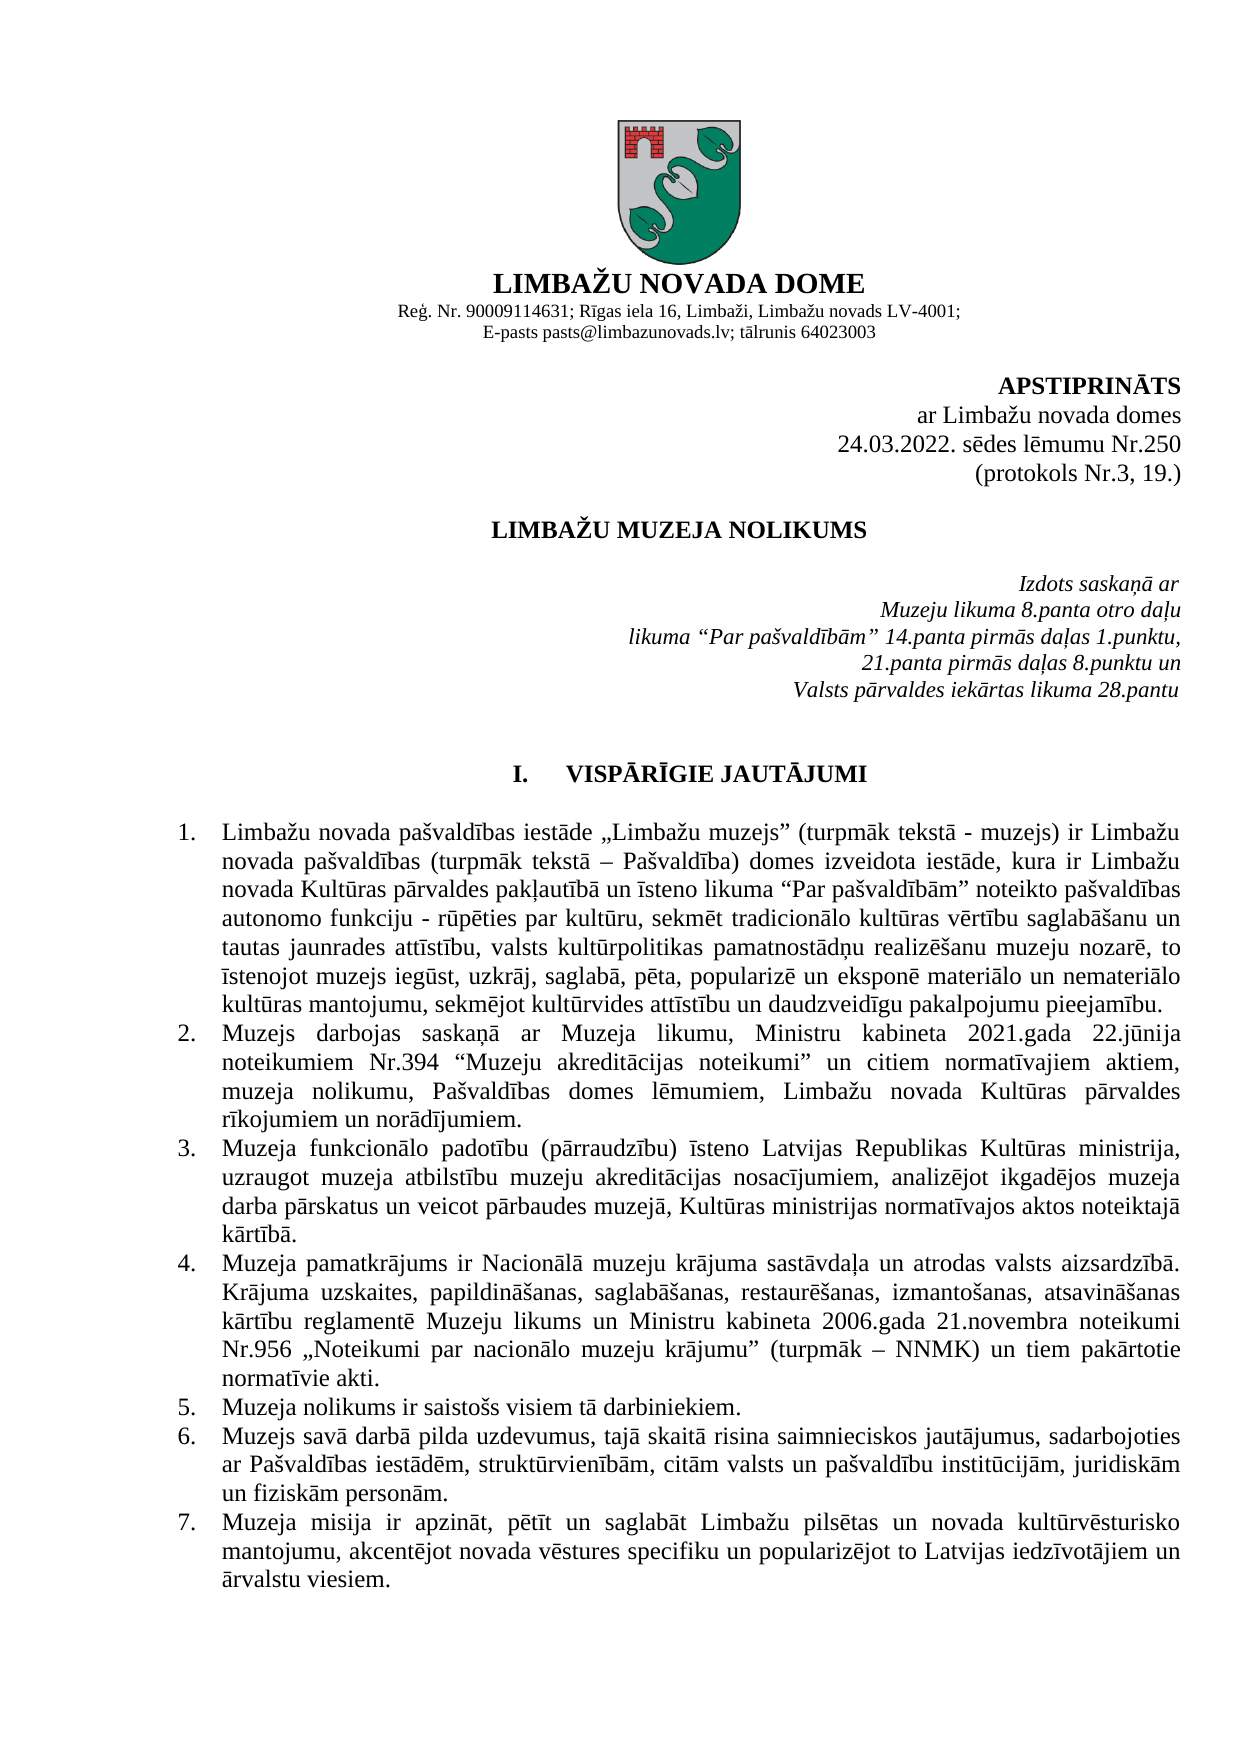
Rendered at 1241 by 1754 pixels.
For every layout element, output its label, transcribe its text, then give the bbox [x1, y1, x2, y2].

text Reģ. Nr. 90009114631; Rīgas iela 16, Limbaži, Limbažu novads LV-4001; [177, 299, 1181, 321]
list Muzeja funkcionālo padotību (pārraudzību) īsteno Latvijas Republikas Kultūras ministrija, uzraugot muzeja atbilstību muzeju akreditācijas nosacījumiem, analizējot ikgadējos muzeja darba pārskatus un veicot pārbaudes muzejā, Kultūras ministrijas normatīvajos aktos noteiktajā kārtībā. [177, 1133, 1181, 1248]
text likuma “Par pašvaldībām” 14.panta pirmās daļas 1.punktu, [177, 623, 1181, 649]
list VISPĀRĪGIE JAUTĀJUMI [215, 759, 1181, 788]
list Muzeja pamatkrājums ir Nacionālā muzeju krājuma sastāvdaļa un atrodas valsts aizsardzībā. Krājuma uzskaites, papildināšanas, saglabāšanas, restaurēšanas, izmantošanas, atsavināšanas kārtību reglamentē Muzeju likums un Ministru kabineta 2006.gada 21.novembra noteikumi Nr.956 „Noteikumi par nacionālo muzeju krājumu” (turpmāk – NNMK) un tiem pakārtotie normatīvie akti. [177, 1248, 1181, 1392]
list Muzeja misija ir apzināt, pētīt un saglabāt Limbažu pilsētas un novada kultūrvēsturisko mantojumu, akcentējot novada vēstures specifiku un popularizējot to Latvijas iedzīvotājiem un ārvalstu viesiem. [177, 1507, 1181, 1593]
list Muzeja nolikums ir saistošs visiem tā darbiniekiem. [177, 1392, 1181, 1421]
text ar Limbažu novada domes [177, 400, 1181, 429]
text Izdots saskaņā ar [177, 570, 1181, 597]
picture [616, 118, 743, 266]
text APSTIPRINĀTS [177, 371, 1181, 400]
text Limbažu novada DOME [177, 266, 1181, 299]
text Valsts pārvaldes iekārtas likuma 28.pantu [177, 676, 1181, 702]
list Limbažu novada pašvaldības iestāde „Limbažu muzejs” (turpmāk tekstā - muzejs) ir Limbažu novada pašvaldības (turpmāk tekstā – Pašvaldība) domes izveidota iestāde, kura ir Limbažu novada Kultūras pārvaldes pakļautībā un īsteno likuma “Par pašvaldībām” noteikto pašvaldības autonomo funkciju - rūpēties par kultūru, sekmēt tradicionālo kultūras vērtību saglabāšanu un tautas jaunrades attīstību, valsts kultūrpolitikas pamatnostādņu realizēšanu muzeju nozarē, to īstenojot muzejs iegūst, uzkrāj, saglabā, pēta, popularizē un eksponē materiālo un nemateriālo kultūras mantojumu, sekmējot kultūrvides attīstību un daudzveidīgu pakalpojumu pieejamību. [177, 817, 1181, 1018]
subtitle LIMBAŽU MUZEJA NOLIKUMS [177, 515, 1181, 544]
text 24.03.2022. sēdes lēmumu Nr.250 [177, 429, 1181, 458]
text Muzeju likuma 8.panta otro daļu [177, 597, 1181, 623]
text (protokols Nr.3, 19.) [177, 458, 1181, 486]
text E-pasts pasts@limbazunovads.lv; tālrunis 64023003 [177, 321, 1181, 343]
list Muzejs savā darbā pilda uzdevumus, tajā skaitā risina saimnieciskos jautājumus, sadarbojoties ar Pašvaldības iestādēm, struktūrvienībām, citām valsts un pašvaldību institūcijām, juridiskām un fiziskām personām. [177, 1421, 1181, 1507]
text 21.panta pirmās daļas 8.punktu un [177, 649, 1181, 676]
list Muzejs darbojas saskaņā ar Muzeja likumu, Ministru kabineta 2021.gada 22.jūnija noteikumiem Nr.394 “Muzeju akreditācijas noteikumi” un citiem normatīvajiem aktiem, muzeja nolikumu, Pašvaldības domes lēmumiem, Limbažu novada Kultūras pārvaldes rīkojumiem un norādījumiem. [177, 1018, 1181, 1133]
